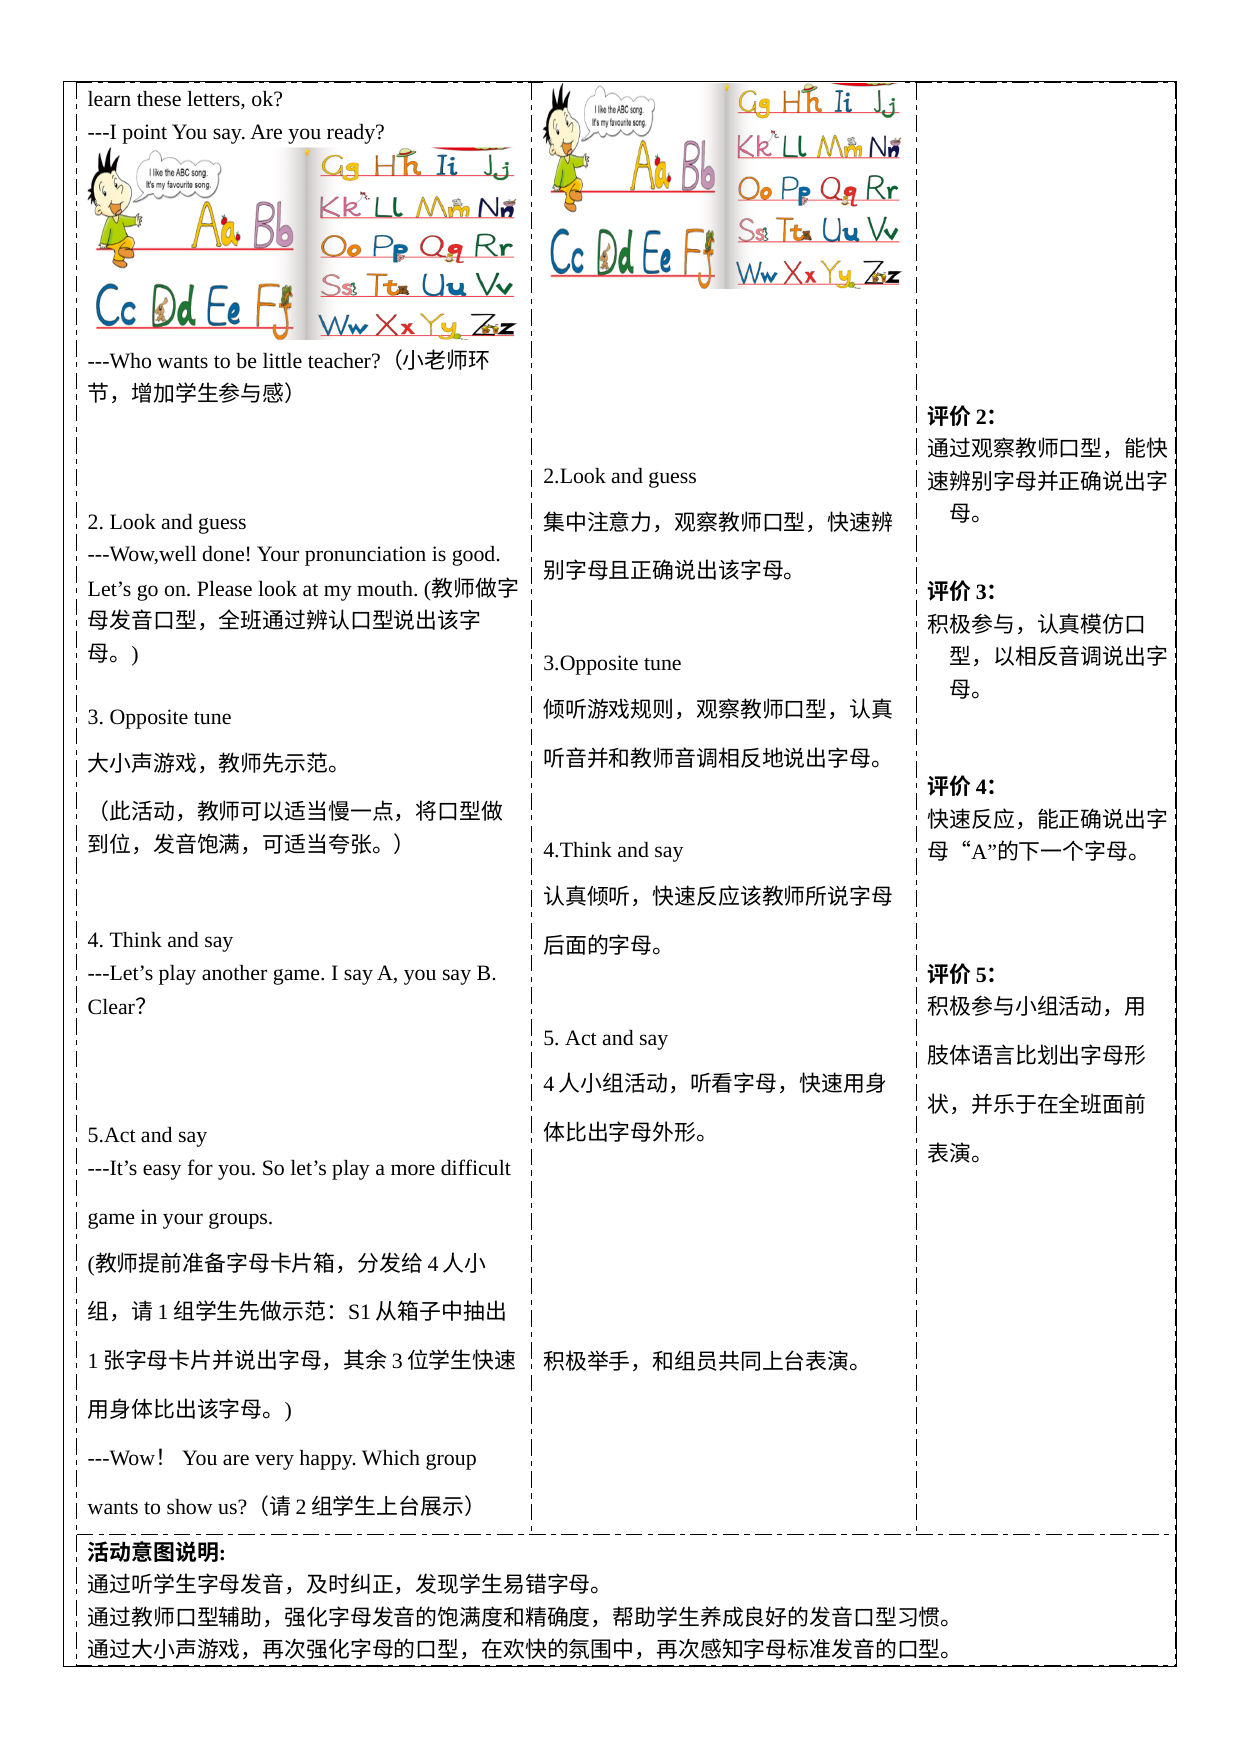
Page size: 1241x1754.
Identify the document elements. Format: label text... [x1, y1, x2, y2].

picture [543, 82, 905, 289]
picture [87, 147, 520, 340]
table_cell 学习活动设计 [64, 82, 1176, 1666]
